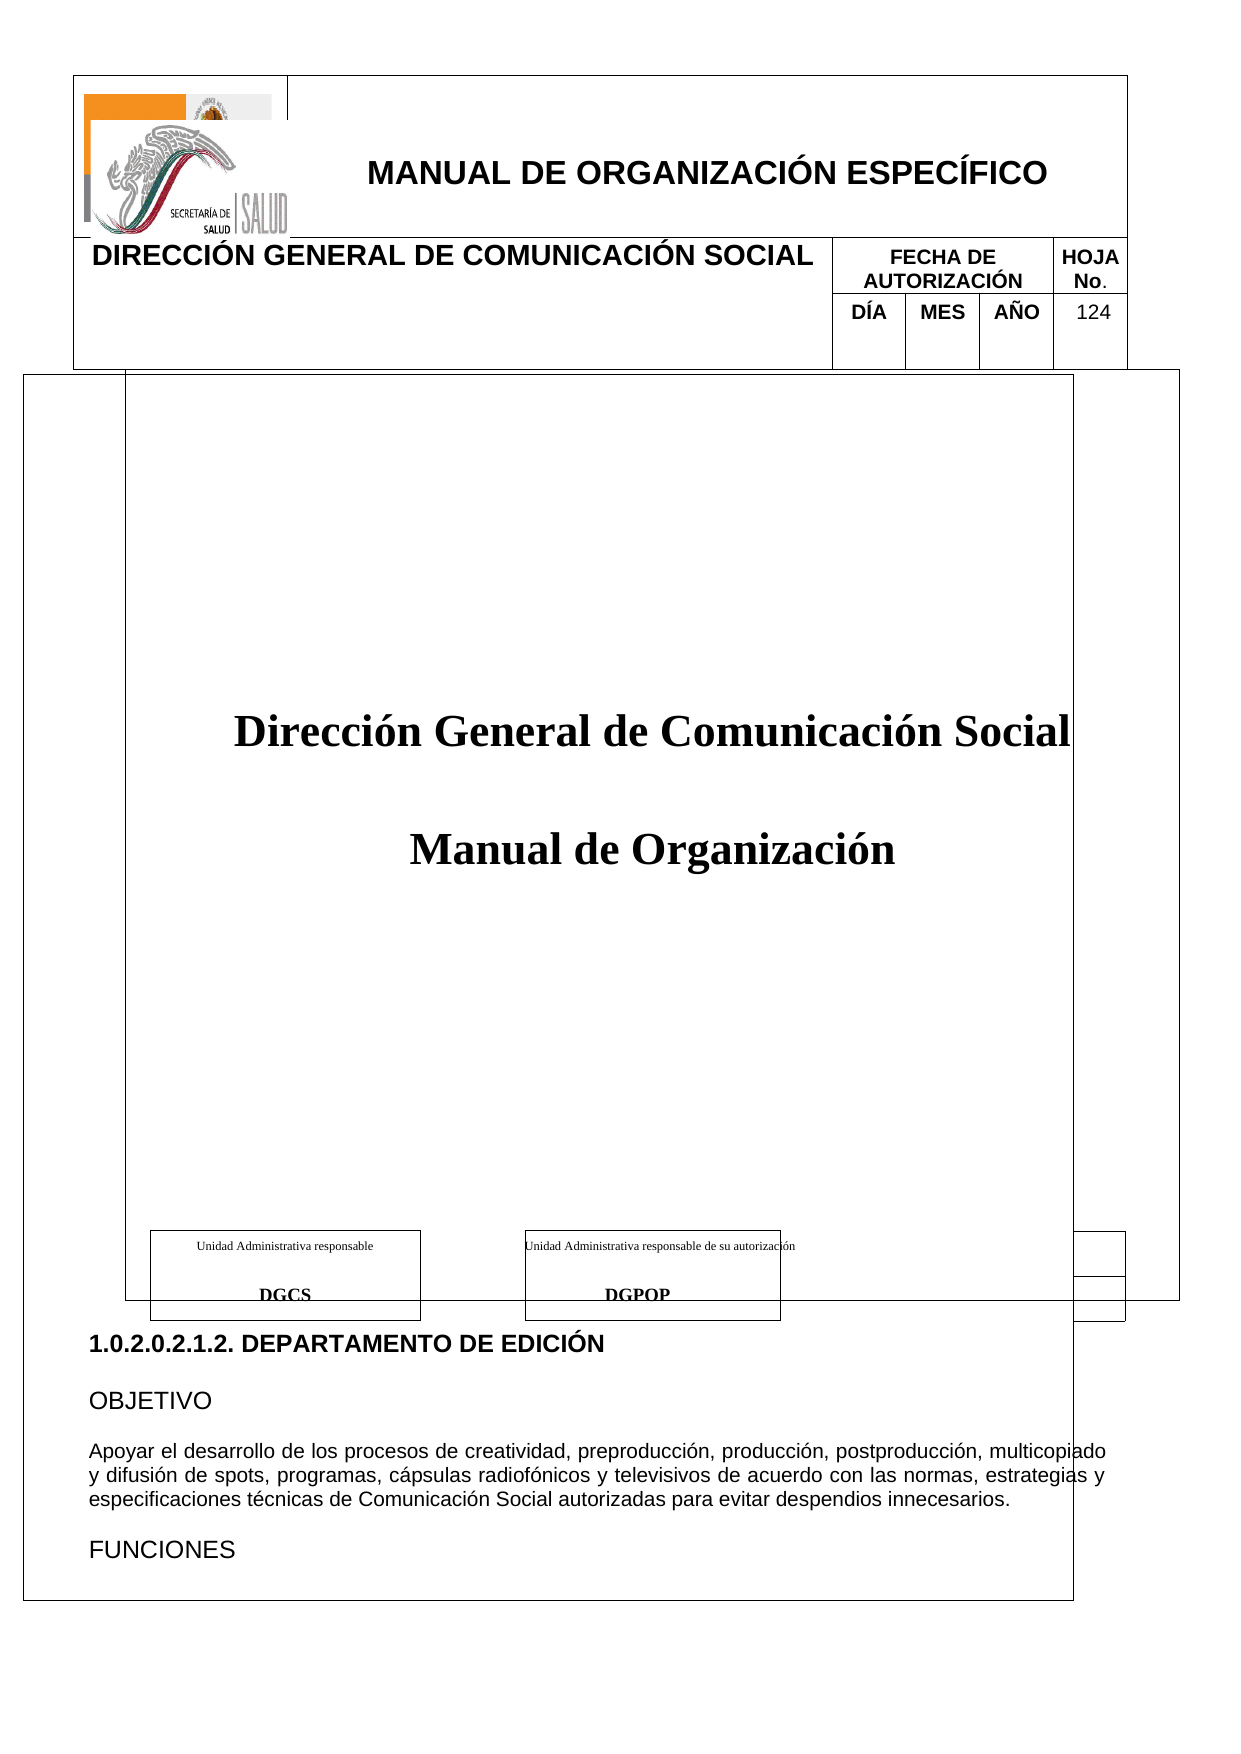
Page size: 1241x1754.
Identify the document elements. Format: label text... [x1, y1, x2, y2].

text Apoyar el desarrollo de los procesos de creatividad, preproducción, producción, postproducción, multicopiado y difusión de spots, programas, cápsulas radiofónicos y televisivos de acuerdo con las normas, estrategias y especificaciones técnicas de Comunicación Social autorizadas para evitar despendios innecesarios. [88, 1439, 1107, 1511]
text 1.0.2.0.2.1.2. DEPARTAMENTO DE EDICIÓN [88, 1329, 1107, 1357]
picture [84, 94, 290, 240]
text OBJETIVO [88, 1386, 1107, 1415]
text FUNCIONES [88, 1535, 1107, 1563]
